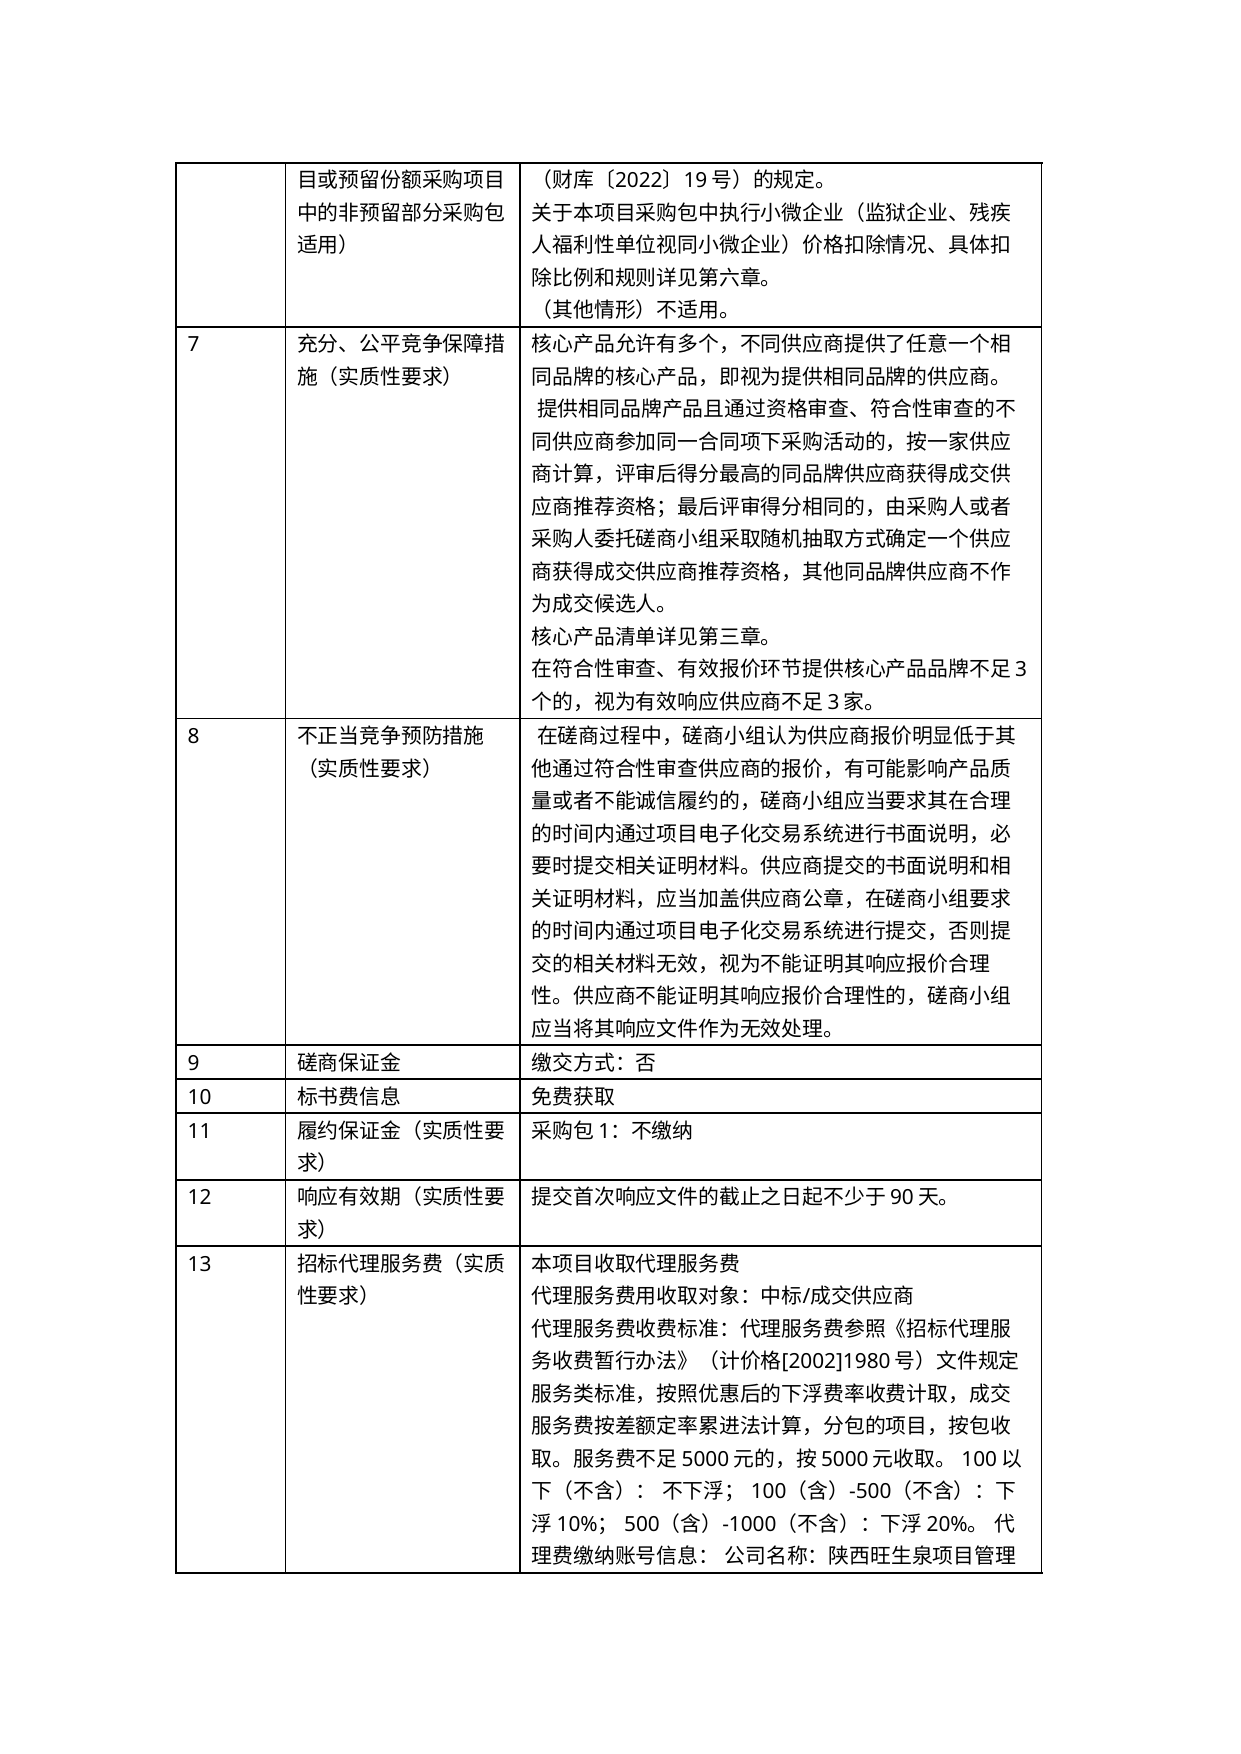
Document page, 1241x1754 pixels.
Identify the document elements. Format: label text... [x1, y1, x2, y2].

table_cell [521, 164, 1041, 326]
table_cell 免费获取 [521, 1080, 1041, 1112]
table_cell 标书费信息 [286, 1080, 519, 1112]
table_cell 9 [177, 1046, 285, 1078]
table_cell 磋商保证金 [286, 1046, 519, 1078]
table_cell 6 [177, 164, 285, 326]
table_cell 充分、公平竞争保障措施（实质性要求） [286, 328, 519, 718]
table_cell 11 [177, 1114, 285, 1179]
table_cell 13 [177, 1247, 285, 1572]
table_cell 8 [177, 719, 285, 1044]
table_cell 核心产品允许有多个，不同供应商提供了任意一个相同品牌的核心产品，即视为提供相同品牌的供应商。 提供相同品牌产品且通过资格审查、符合性审查的不同供应商参加同一合同项下采购活动的，按一家供应商计算，评审后得分最高的同品牌供应商获得成交供应商推荐资格；最后评审得分相同的，由采购人或者采购人委托磋商小组采取随机抽取方式确定一个供应商获得成交供应商推荐资格，其他同品牌供应商不作为成交候选人。 核心产品清单详见第三章。 在符合性审查、有效报价环节提供核心产品品牌不足3个的，视为有效响应供应商不足3家。 [521, 328, 1041, 718]
table_cell 不正当竞争预防措施（实质性要求） [286, 719, 519, 1044]
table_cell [286, 164, 519, 326]
table_cell 在磋商过程中，磋商小组认为供应商报价明显低于其他通过符合性审查供应商的报价，有可能影响产品质量或者不能诚信履约的，磋商小组应当要求其在合理的时间内通过项目电子化交易系统进行书面说明，必要时提交相关证明材料。供应商提交的书面说明和相关证明材料，应当加盖供应商公章，在磋商小组要求的时间内通过项目电子化交易系统进行提交，否则提交的相关材料无效，视为不能证明其响应报价合理性。供应商不能证明其响应报价合理性的，磋商小组应当将其响应文件作为无效处理。 [521, 719, 1041, 1044]
table_cell 采购包1：不缴纳 [521, 1114, 1041, 1179]
table_cell 10 [177, 1080, 285, 1112]
table_cell 履约保证金（实质性要求） [286, 1114, 519, 1179]
table_cell 响应有效期（实质性要求） [286, 1181, 519, 1245]
table_cell 提交首次响应文件的截止之日起不少于90天。 [521, 1181, 1041, 1245]
table_cell 缴交方式：否 [521, 1046, 1041, 1078]
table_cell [521, 1247, 1041, 1572]
table_cell 12 [177, 1181, 285, 1245]
table_cell 招标代理服务费（实质性要求） [286, 1247, 519, 1572]
table_cell 7 [177, 328, 285, 718]
